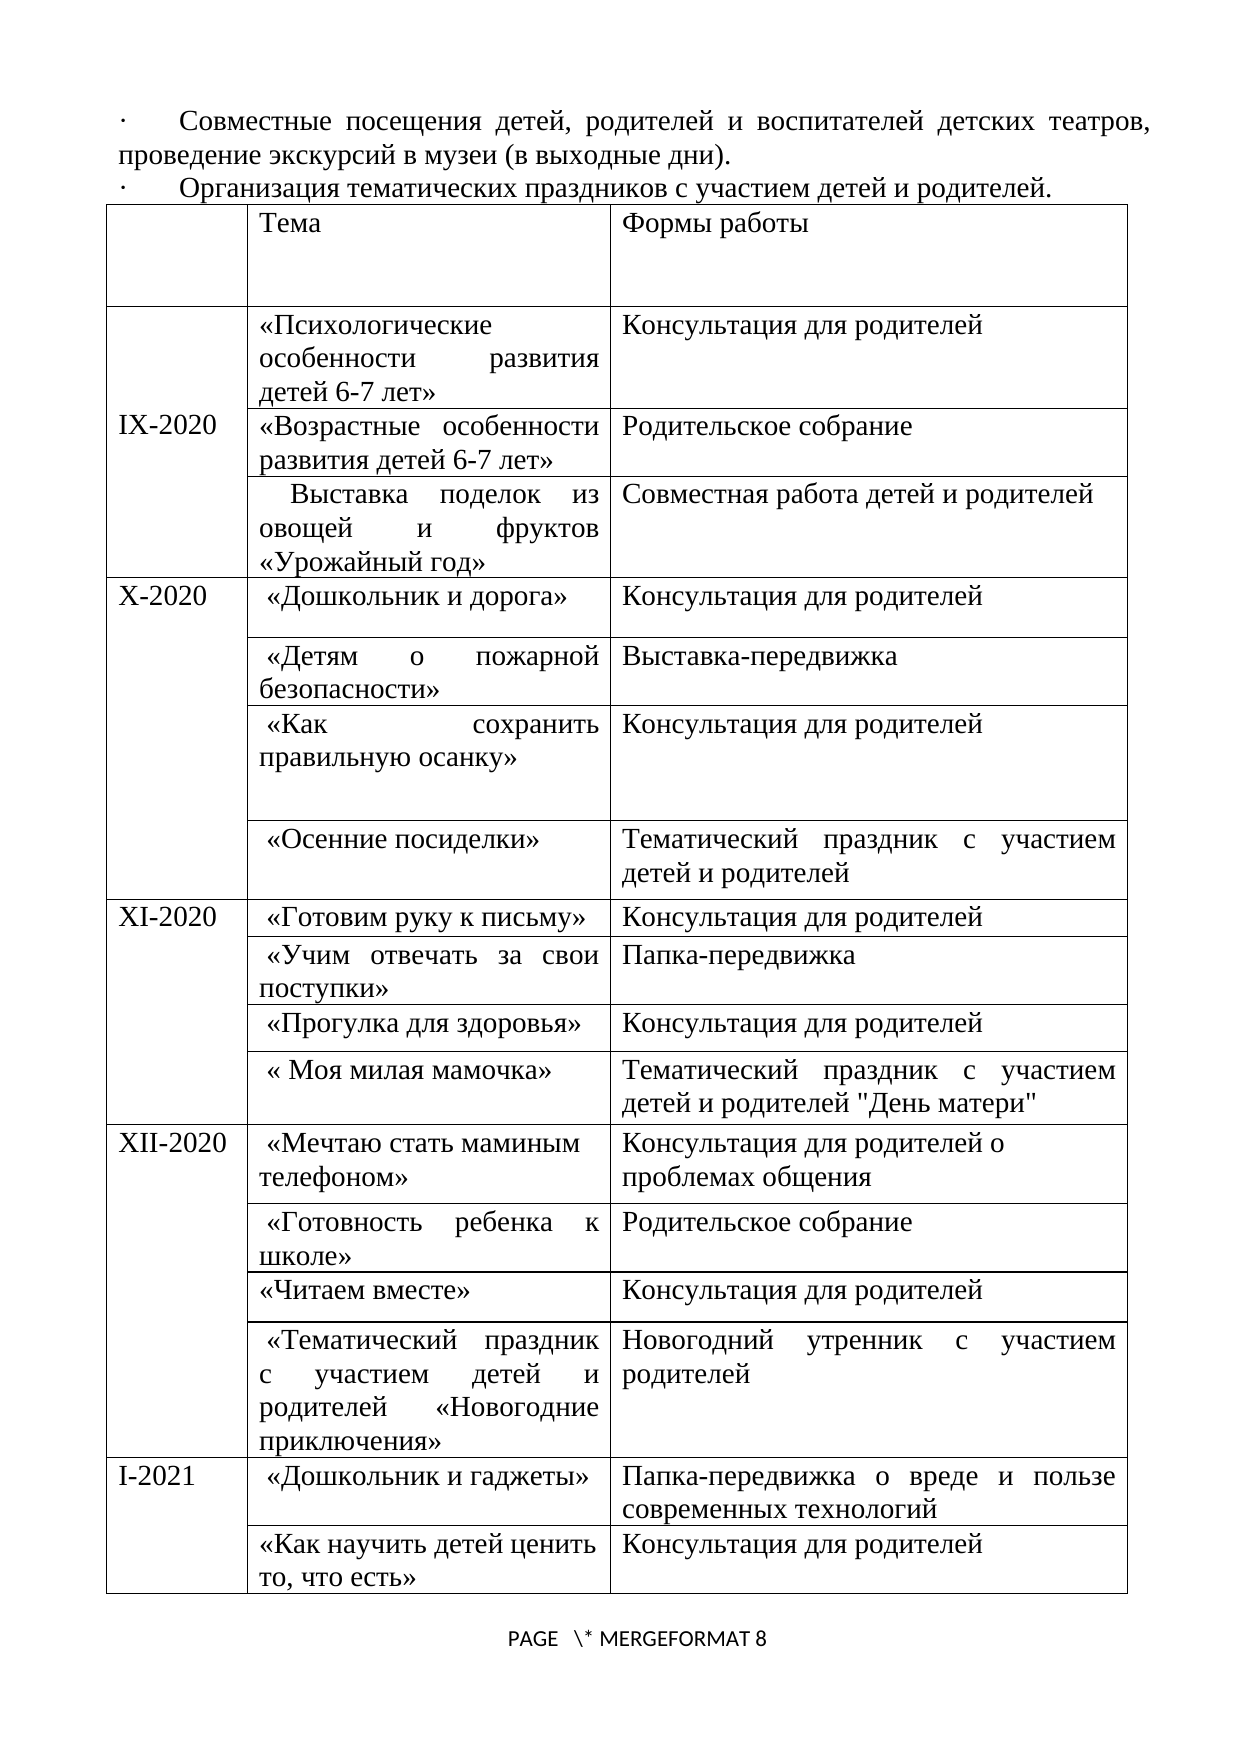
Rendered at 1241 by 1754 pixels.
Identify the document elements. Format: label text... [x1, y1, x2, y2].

table_cell Совместная работа детей и родителей [611, 477, 1127, 577]
table_cell Новогодний утренник с участием родителей [611, 1323, 1127, 1457]
table_cell «Дошкольник и дорога» [248, 578, 610, 637]
table_cell X-2020 [107, 578, 247, 898]
table_header [107, 205, 247, 306]
table_cell «Мечтаю стать маминым телефоном» [248, 1125, 610, 1203]
table_cell «Прогулка для здоровья» [248, 1005, 610, 1051]
table_cell «Осенние посиделки» [248, 821, 610, 898]
table_cell «Психологические особенности развития детей 6-7 лет» [248, 307, 610, 407]
table_cell Консультация для родителей [611, 307, 1127, 407]
table_cell Консультация для родителей [611, 578, 1127, 637]
table_cell IX-2020 [107, 307, 247, 577]
table_cell Выставка поделок из овощей и фруктов «Урожайный год» [248, 477, 610, 577]
table_cell Консультация для родителей [611, 1526, 1127, 1593]
table_cell Консультация для родителей [611, 1273, 1127, 1321]
table_cell Консультация для родителей [611, 1005, 1127, 1051]
table_cell Консультация для родителей [611, 900, 1127, 936]
table_cell «Возрастные особенности развития детей 6-7 лет» [248, 409, 610, 476]
table_cell Папка-передвижка [611, 937, 1127, 1004]
table_cell «Читаем вместе» [248, 1273, 610, 1321]
table_cell Родительское собрание [611, 1204, 1127, 1271]
table_cell «Как сохранить правильную осанку» [248, 706, 610, 820]
text · Совместные посещения детей, родителей и воспитателей детских театров, проведение экскурсий в музеи (в выходные дни). [118, 103, 1152, 171]
table_cell «Тематический праздник с участием детей и родителей «Новогодние приключения» [248, 1323, 610, 1457]
table_cell «Дошкольник и гаджеты» [248, 1458, 610, 1525]
table_cell Консультация для родителей [611, 706, 1127, 820]
table_cell Тематический праздник с участием детей и родителей "День матери" [611, 1052, 1127, 1124]
table_cell «Как научить детей ценить то, что есть» [248, 1526, 610, 1593]
table_cell «Детям о пожарной безопасности» [248, 638, 610, 705]
table_cell Родительское собрание [611, 409, 1127, 476]
table_cell XI-2020 [107, 900, 247, 1124]
table_cell Папка-передвижка о вреде и пользе современных технологий [611, 1458, 1127, 1525]
table_header Тема [248, 205, 610, 306]
table_cell «Готовность ребенка к школе» [248, 1204, 610, 1271]
table_cell « Моя милая мамочка» [248, 1052, 610, 1124]
table_cell Выставка-передвижка [611, 638, 1127, 705]
text · Организация тематических праздников с участием детей и родителей. [118, 171, 1152, 204]
table_cell Тематический праздник с участием детей и родителей [611, 821, 1127, 898]
table_cell Консультация для родителей о проблемах общения [611, 1125, 1127, 1203]
table_cell I-2021 [107, 1458, 247, 1593]
table_cell XII-2020 [107, 1125, 247, 1457]
table_cell «Готовим руку к письму» [248, 900, 610, 936]
table_cell «Учим отвечать за свои поступки» [248, 937, 610, 1004]
table_header Формы работы [611, 205, 1127, 306]
